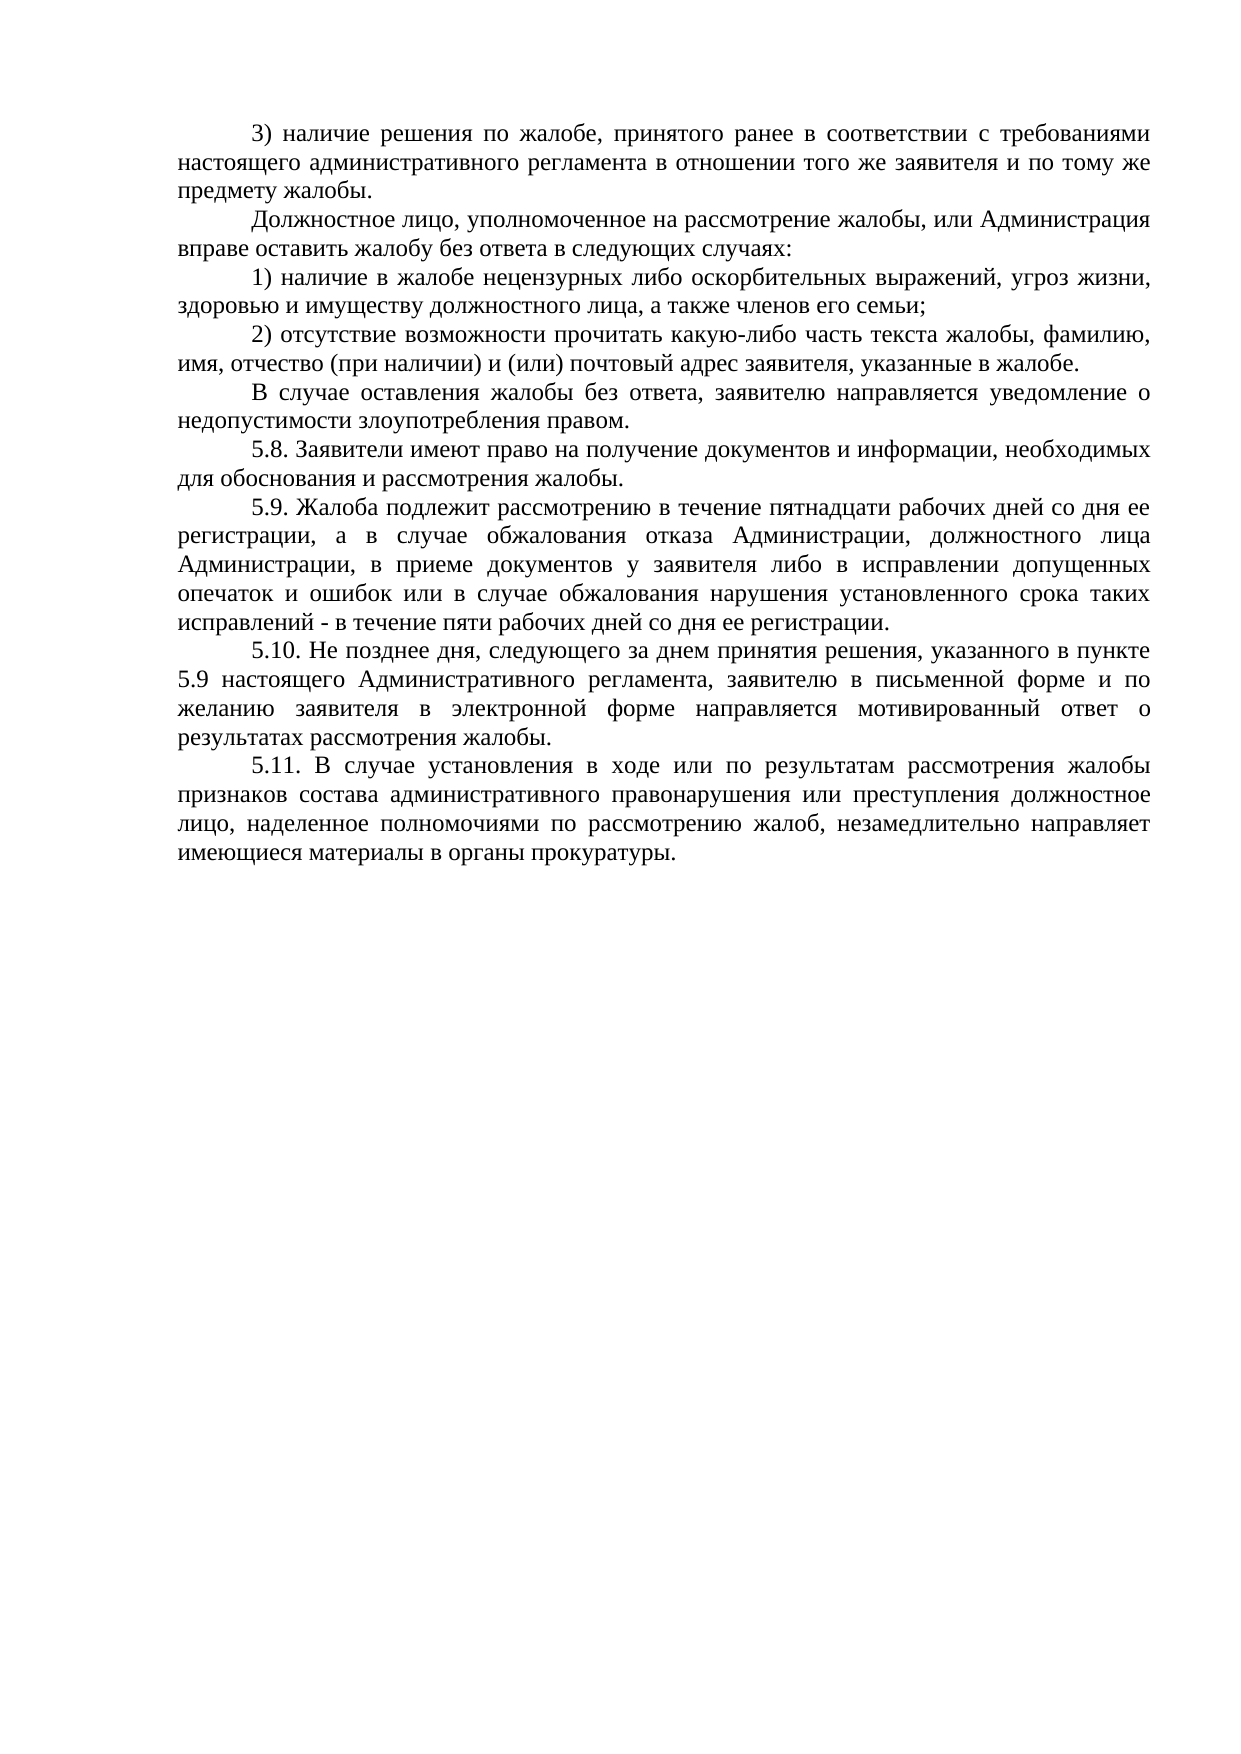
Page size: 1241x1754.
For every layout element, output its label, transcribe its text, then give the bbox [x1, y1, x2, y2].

text Должностное лицо, уполномоченное на рассмотрение жалобы, или Администрация вправе оставить жалобу без ответа в следующих случаях: [177, 204, 1152, 262]
text 3) наличие решения по жалобе, принятого ранее в соответствии с требованиями настоящего административного регламента в отношении того же заявителя и по тому же предмету жалобы. [177, 118, 1152, 204]
text 5.9. Жалоба подлежит рассмотрению в течение пятнадцати рабочих дней со дня ее регистрации, а в случае обжалования отказа Администрации, должностного лица Администрации, в приеме документов у заявителя либо в исправлении допущенных опечаток и ошибок или в случае обжалования нарушения установленного срока таких исправлений - в течение пяти рабочих дней со дня ее регистрации. [177, 492, 1152, 636]
text 5.8. Заявители имеют право на получение документов и информации, необходимых для обоснования и рассмотрения жалобы. [177, 434, 1152, 492]
text 1) наличие в жалобе нецензурных либо оскорбительных выражений, угроз жизни, здоровью и имуществу должностного лица, а также членов его семьи; [177, 262, 1152, 319]
text 2) отсутствие возможности прочитать какую-либо часть текста жалобы, фамилию, имя, отчество (при наличии) и (или) почтовый адрес заявителя, указанные в жалобе. [177, 319, 1152, 377]
text 5.10. Не позднее дня, следующего за днем принятия решения, указанного в пункте 5.9 настоящего Административного регламента, заявителю в письменной форме и по желанию заявителя в электронной форме направляется мотивированный ответ о результатах рассмотрения жалобы. [177, 636, 1152, 751]
text В случае оставления жалобы без ответа, заявителю направляется уведомление о недопустимости злоупотребления правом. [177, 377, 1152, 434]
text 5.11. В случае установления в ходе или по результатам рассмотрения жалобы признаков состава административного правонарушения или преступления должностное лицо, наделенное полномочиями по рассмотрению жалоб, незамедлительно направляет имеющиеся материалы в органы прокуратуры. [177, 751, 1152, 866]
